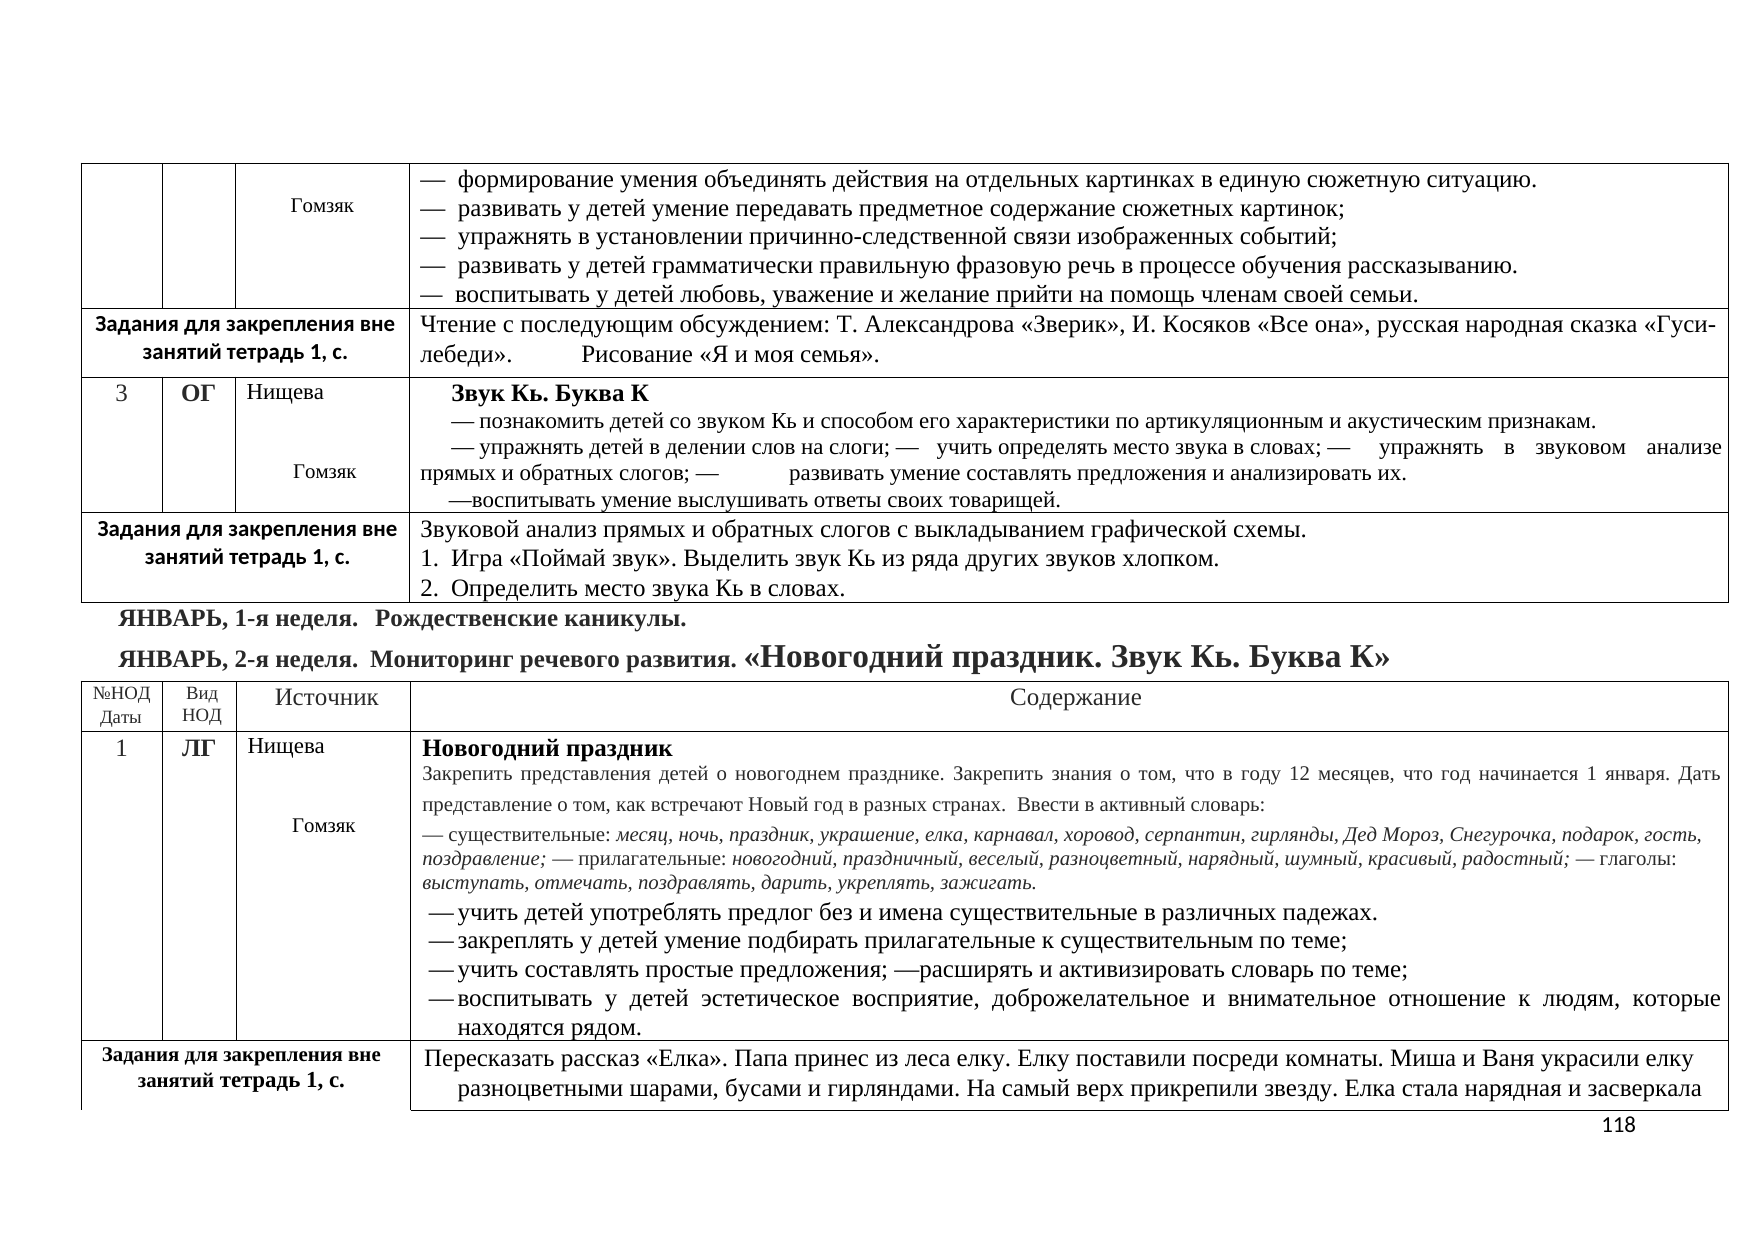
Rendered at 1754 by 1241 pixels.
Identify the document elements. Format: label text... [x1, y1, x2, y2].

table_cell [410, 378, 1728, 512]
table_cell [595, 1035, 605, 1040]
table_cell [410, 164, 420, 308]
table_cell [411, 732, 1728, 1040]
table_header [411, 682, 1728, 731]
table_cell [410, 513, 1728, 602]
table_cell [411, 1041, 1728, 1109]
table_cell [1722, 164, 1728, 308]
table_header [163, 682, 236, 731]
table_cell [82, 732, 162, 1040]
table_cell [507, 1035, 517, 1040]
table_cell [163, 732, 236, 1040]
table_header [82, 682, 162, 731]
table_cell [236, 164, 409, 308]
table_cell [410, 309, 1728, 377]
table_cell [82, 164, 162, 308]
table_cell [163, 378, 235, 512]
text ЯНВАРЬ, 1-я неделя. Рождественские каникулы. [118, 603, 1222, 632]
text ЯНВАРЬ, 2-я неделя. Мониторинг речевого развития. «Новогодний праздник. Звук Кь. Буква К» [118, 637, 1485, 675]
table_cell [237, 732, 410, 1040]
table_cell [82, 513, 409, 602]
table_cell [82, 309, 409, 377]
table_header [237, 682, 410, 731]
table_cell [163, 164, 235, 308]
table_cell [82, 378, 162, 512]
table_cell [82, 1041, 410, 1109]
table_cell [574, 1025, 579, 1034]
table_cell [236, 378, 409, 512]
